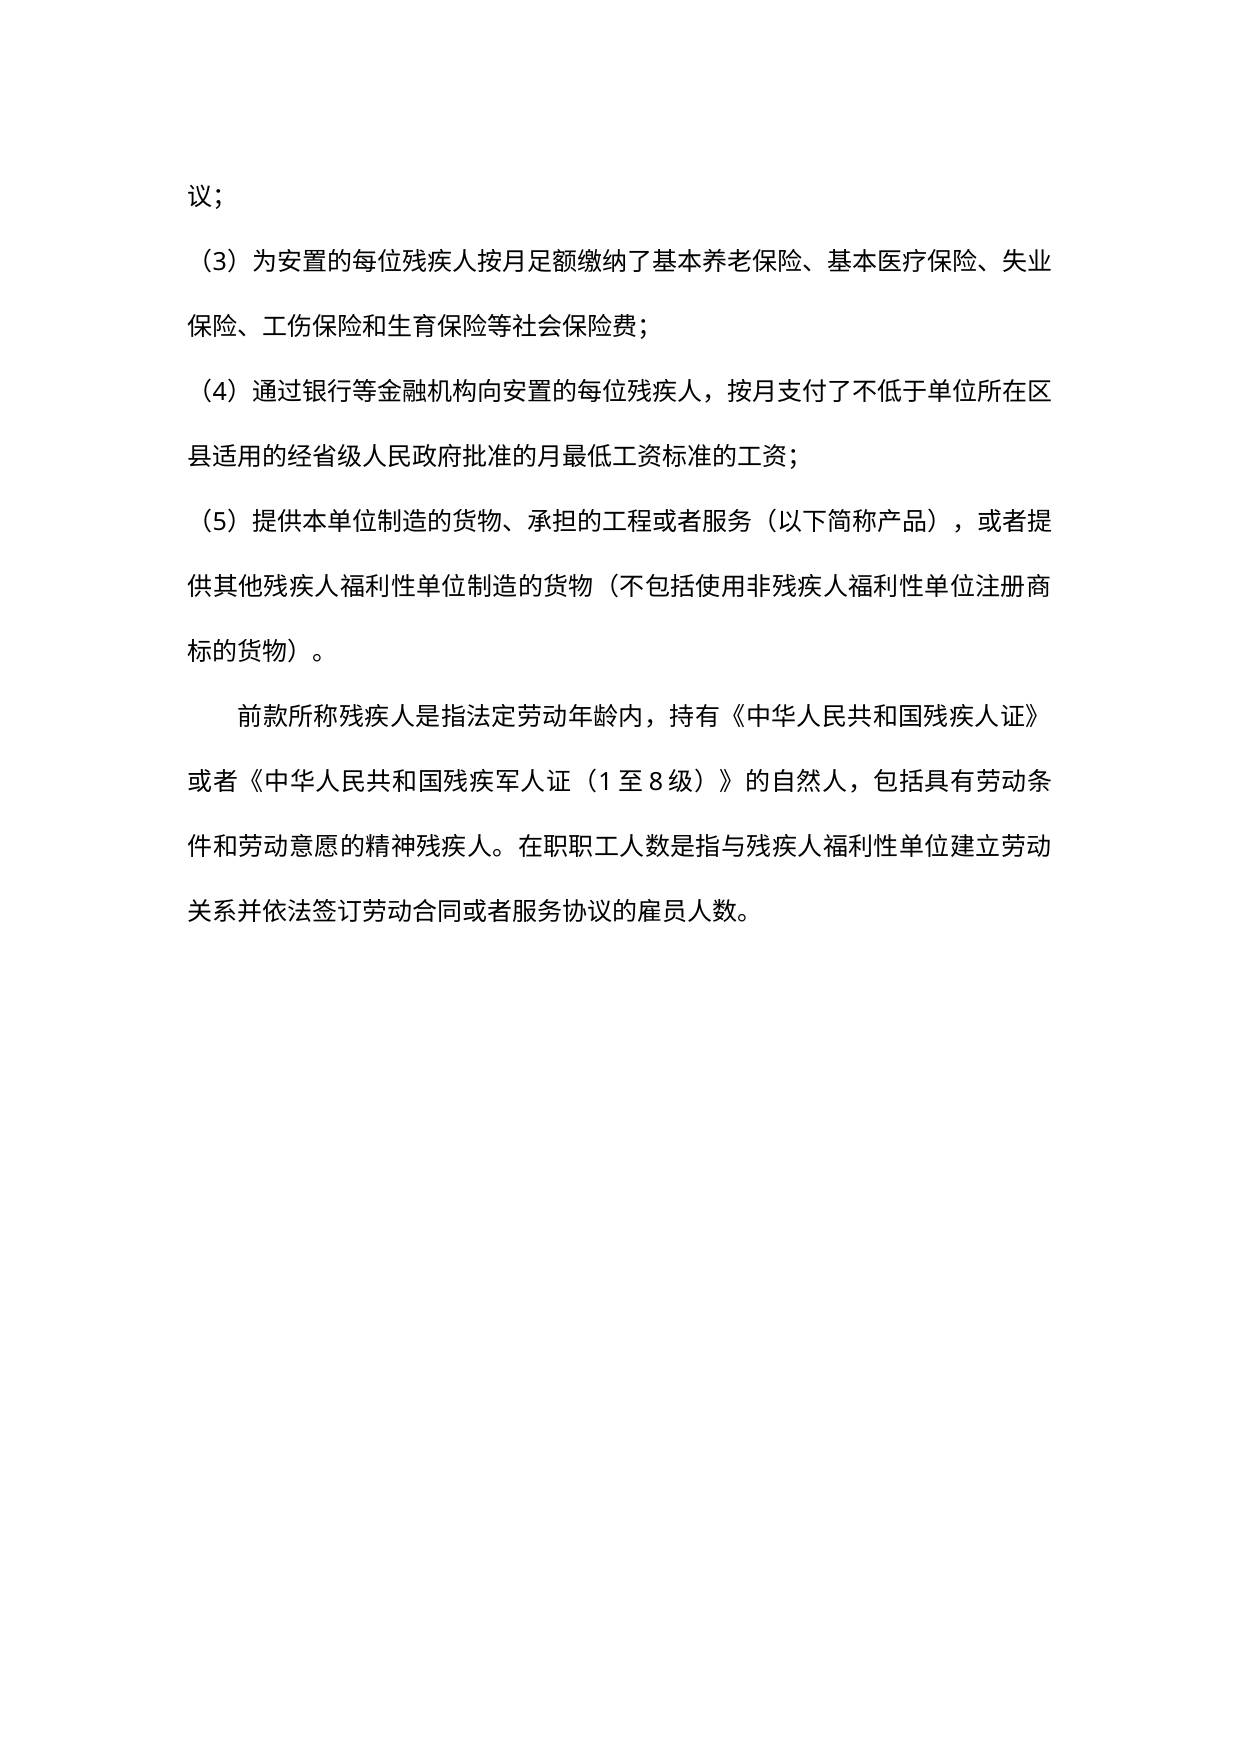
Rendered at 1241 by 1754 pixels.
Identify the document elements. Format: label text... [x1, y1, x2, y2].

text （3）为安置的每位残疾人按月足额缴纳了基本养老保险、基本医疗保险、失业保险、工伤保险和生育保险等社会保险费； [187, 227, 1053, 357]
text 前款所称残疾人是指法定劳动年龄内，持有《中华人民共和国残疾人证》或者《中华人民共和国残疾军人证（1至8级）》的自然人，包括具有劳动条件和劳动意愿的精神残疾人。在职职工人数是指与残疾人福利性单位建立劳动关系并依法签订劳动合同或者服务协议的雇员人数。 [187, 682, 1053, 942]
text （4）通过银行等金融机构向安置的每位残疾人，按月支付了不低于单位所在区县适用的经省级人民政府批准的月最低工资标准的工资； [187, 357, 1053, 487]
text （5）提供本单位制造的货物、承担的工程或者服务（以下简称产品），或者提供其他残疾人福利性单位制造的货物（不包括使用非残疾人福利性单位注册商标的货物）。 [187, 487, 1053, 682]
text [187, 162, 1053, 227]
